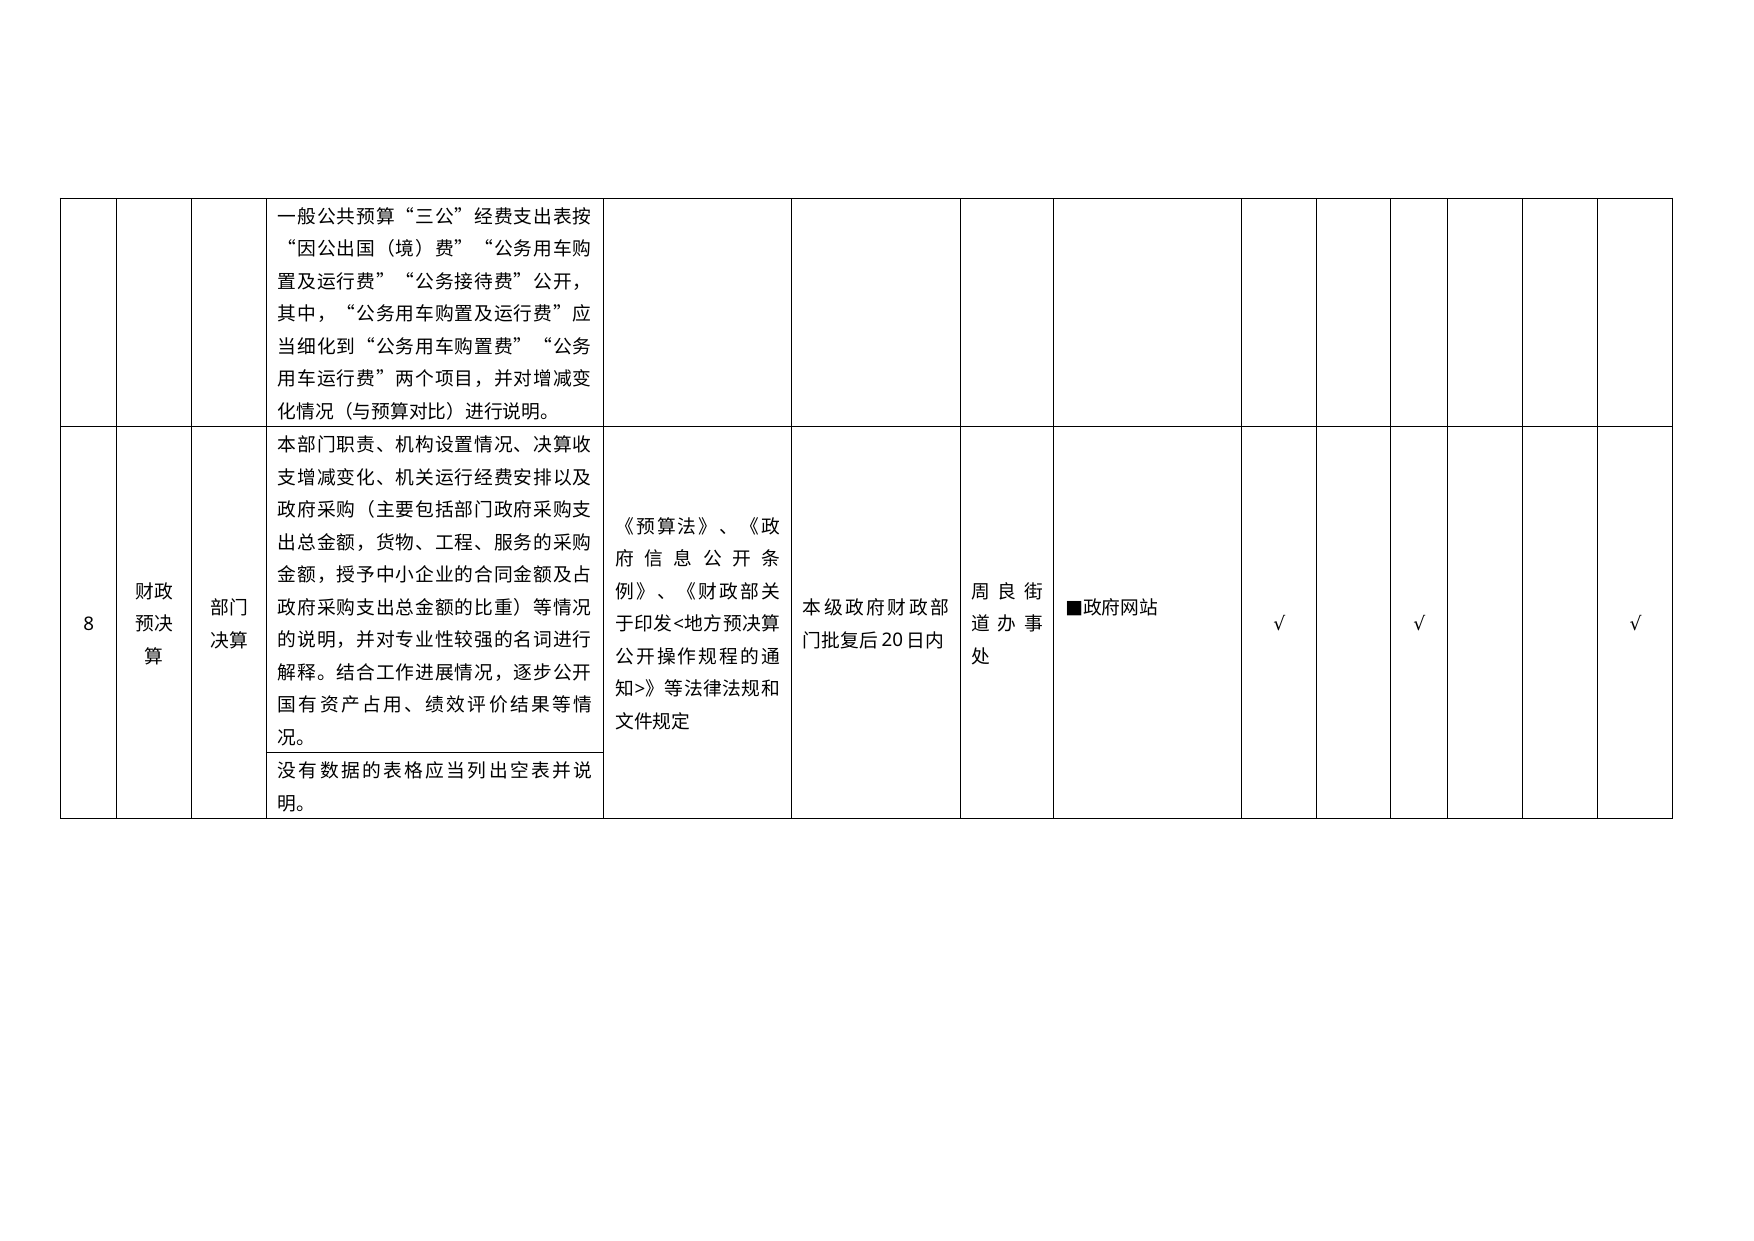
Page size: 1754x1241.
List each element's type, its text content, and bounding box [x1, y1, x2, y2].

table_cell [1448, 427, 1522, 818]
table_cell 没有数据的表格应当列出空表并说明。 [267, 753, 603, 818]
table_cell [1317, 427, 1390, 818]
table_cell 本部门职责、机构设置情况、决算收支增减变化、机关运行经费安排以及政府采购（主要包括部门政府采购支出总金额，货物、工程、服务的采购金额，授予中小企业的合同金额及占政府采购支出总金额的比重）等情况的说明，并对专业性较强的名词进行解释。结合工作进展情况，逐步公开国有资产占用、绩效评价结果等情况。 [267, 427, 603, 752]
table_cell √ [1391, 427, 1447, 818]
table_cell 本级政府财政部门批复后20日内 [792, 427, 960, 818]
table_cell 周良街道办事处 [961, 427, 1053, 818]
table_cell √ [1598, 427, 1672, 818]
table_cell [1523, 427, 1597, 818]
table_cell ■政府网站 [1054, 427, 1241, 818]
table_cell 《预算法》、《政府信息公开条例》、《财政部关于印发<地方预决算公开操作规程的通知>》等法律法规和文件规定 [604, 427, 791, 818]
table_cell 一般公共预算“三公”经费支出表按“因公出国（境）费”“公务用车购置及运行费”“公务接待费”公开，其中，“公务用车购置及运行费”应当细化到“公务用车购置费”“公务用车运行费”两个项目，并对增减变化情况（与预算对比）进行说明。 [267, 199, 603, 426]
table_cell √ [1242, 427, 1316, 818]
table_cell 财政预决算 [117, 427, 191, 818]
table_cell 部门 决算 [192, 427, 266, 818]
table_cell 8 [61, 427, 116, 818]
